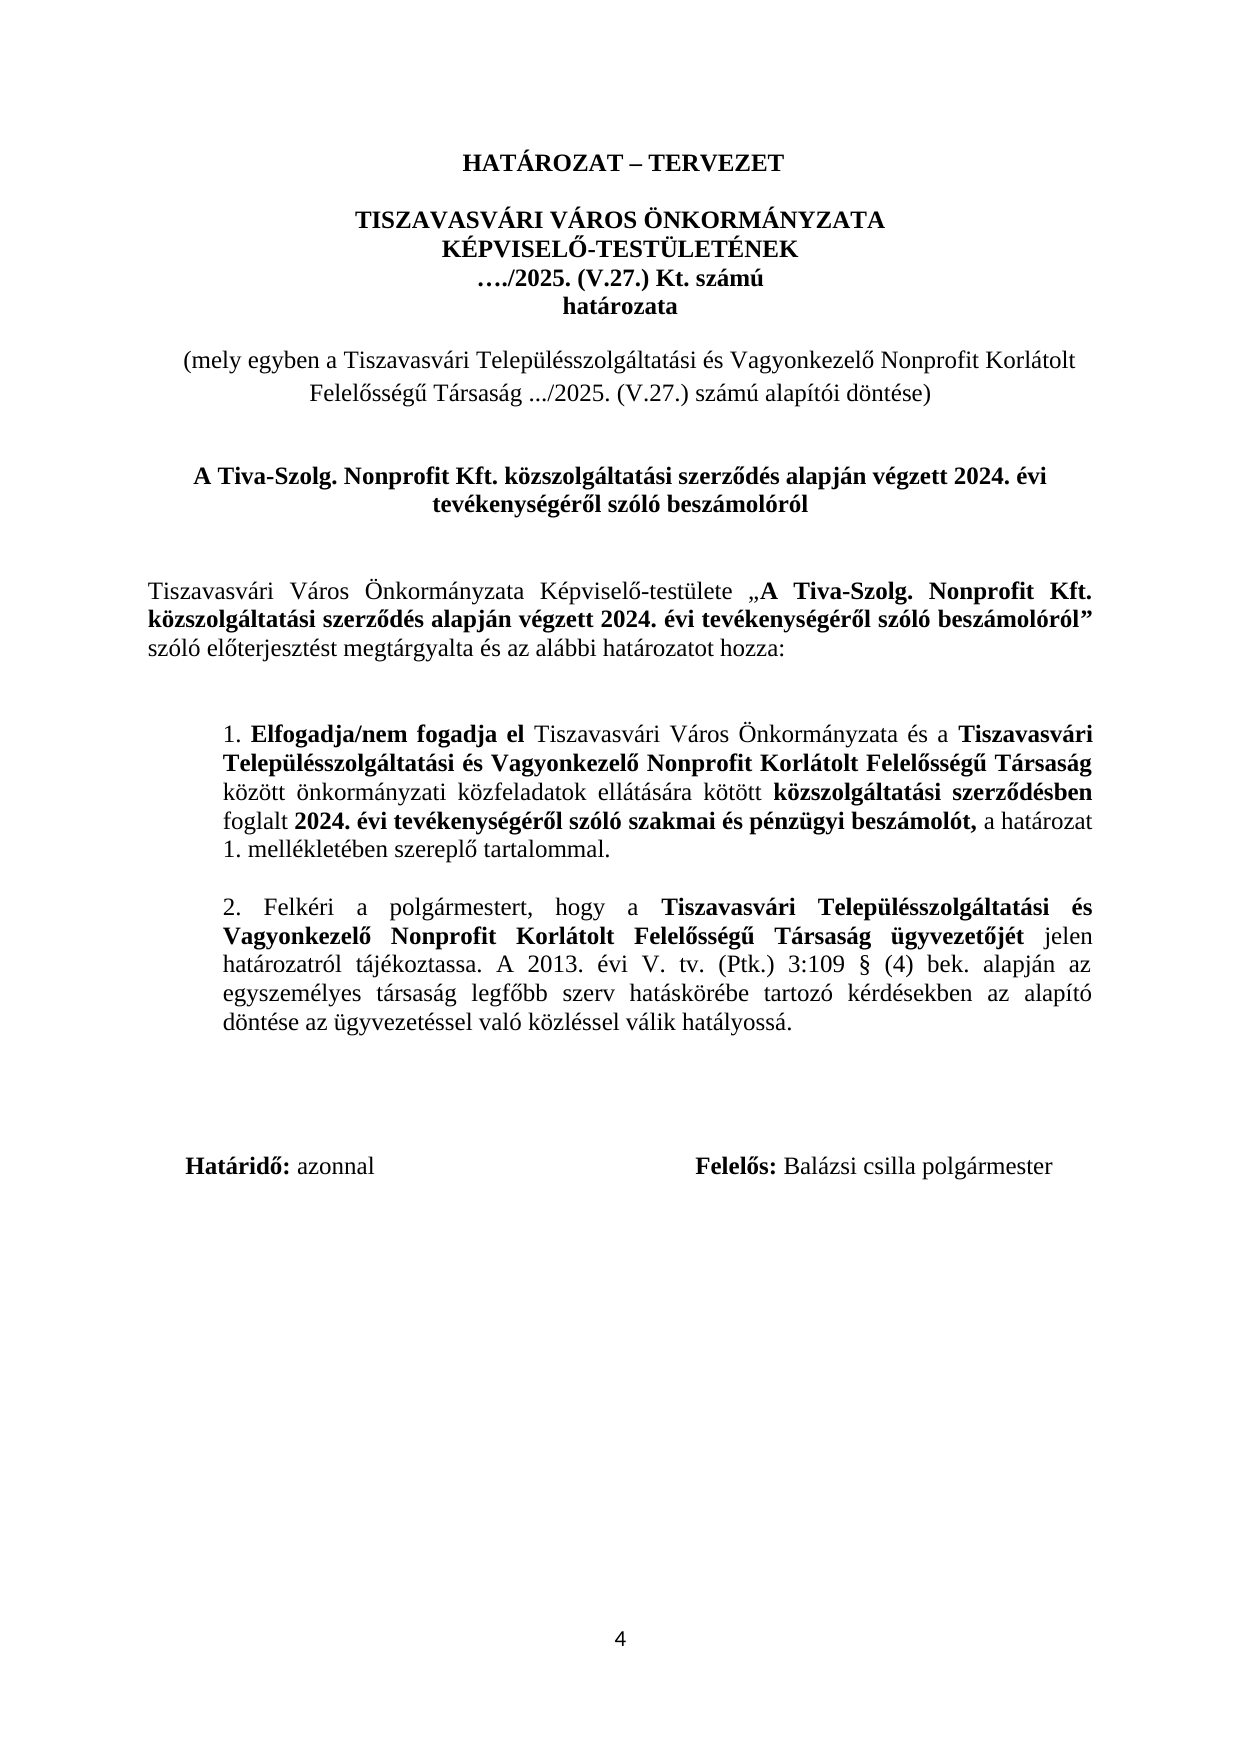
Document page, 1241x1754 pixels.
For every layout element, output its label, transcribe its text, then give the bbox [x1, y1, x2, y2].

text határozata [148, 291, 1093, 320]
list 2. Felkéri a polgármestert, hogy a Tiszavasvári Településszolgáltatási és Vagyonkezelő Nonprofit Korlátolt Felelősségű Társaság ügyvezetőjét jelen határozatról tájékoztassa. A 2013. évi V. tv. (Ptk.) 3:109 § (4) bek. alapján az egyszemélyes társaság legfőbb szerv hatáskörébe tartozó kérdésekben az alapító döntése az ügyvezetéssel való közléssel válik hatályossá. [223, 892, 1093, 1036]
text Tiszavasvári Város Önkormányzata Képviselő-testülete „A Tiva-Szolg. Nonprofit Kft. közszolgáltatási szerződés alapján végzett 2024. évi tevékenységéről szóló beszámolóról” szóló előterjesztést megtárgyalta és az alábbi határozatot hozza: [148, 576, 1093, 662]
text KÉPVISELŐ-TESTÜLETÉNEK [148, 234, 1093, 263]
text TISZAVASVÁRI VÁROS ÖNKORMÁNYZATA [148, 205, 1093, 234]
text 1. Elfogadja/nem fogadja el Tiszavasvári Város Önkormányzata és a Tiszavasvári Településszolgáltatási és Vagyonkezelő Nonprofit Korlátolt Felelősségű Társaság között önkormányzati közfeladatok ellátására kötött közszolgáltatási szerződésben foglalt 2024. évi tevékenységéről szóló szakmai és pénzügyi beszámolót, a határozat 1. mellékletében szereplő tartalommal. [223, 719, 1093, 863]
text HATÁROZAT – TERVEZET [148, 148, 1093, 176]
text A Tiva-Szolg. Nonprofit Kft. közszolgáltatási szerződés alapján végzett 2024. évi tevékenységéről szóló beszámolóról [148, 461, 1093, 518]
text …./2025. (V.27.) Kt. számú [148, 263, 1093, 291]
text (mely egyben a Tiszavasvári Településszolgáltatási és Vagyonkezelő Nonprofit Korlátolt Felelősségű Társaság .../2025. (V.27.) számú alapítói döntése) [148, 345, 1093, 407]
text Határidő: azonnal Felelős: Balázsi csilla polgármester [148, 1151, 1093, 1179]
